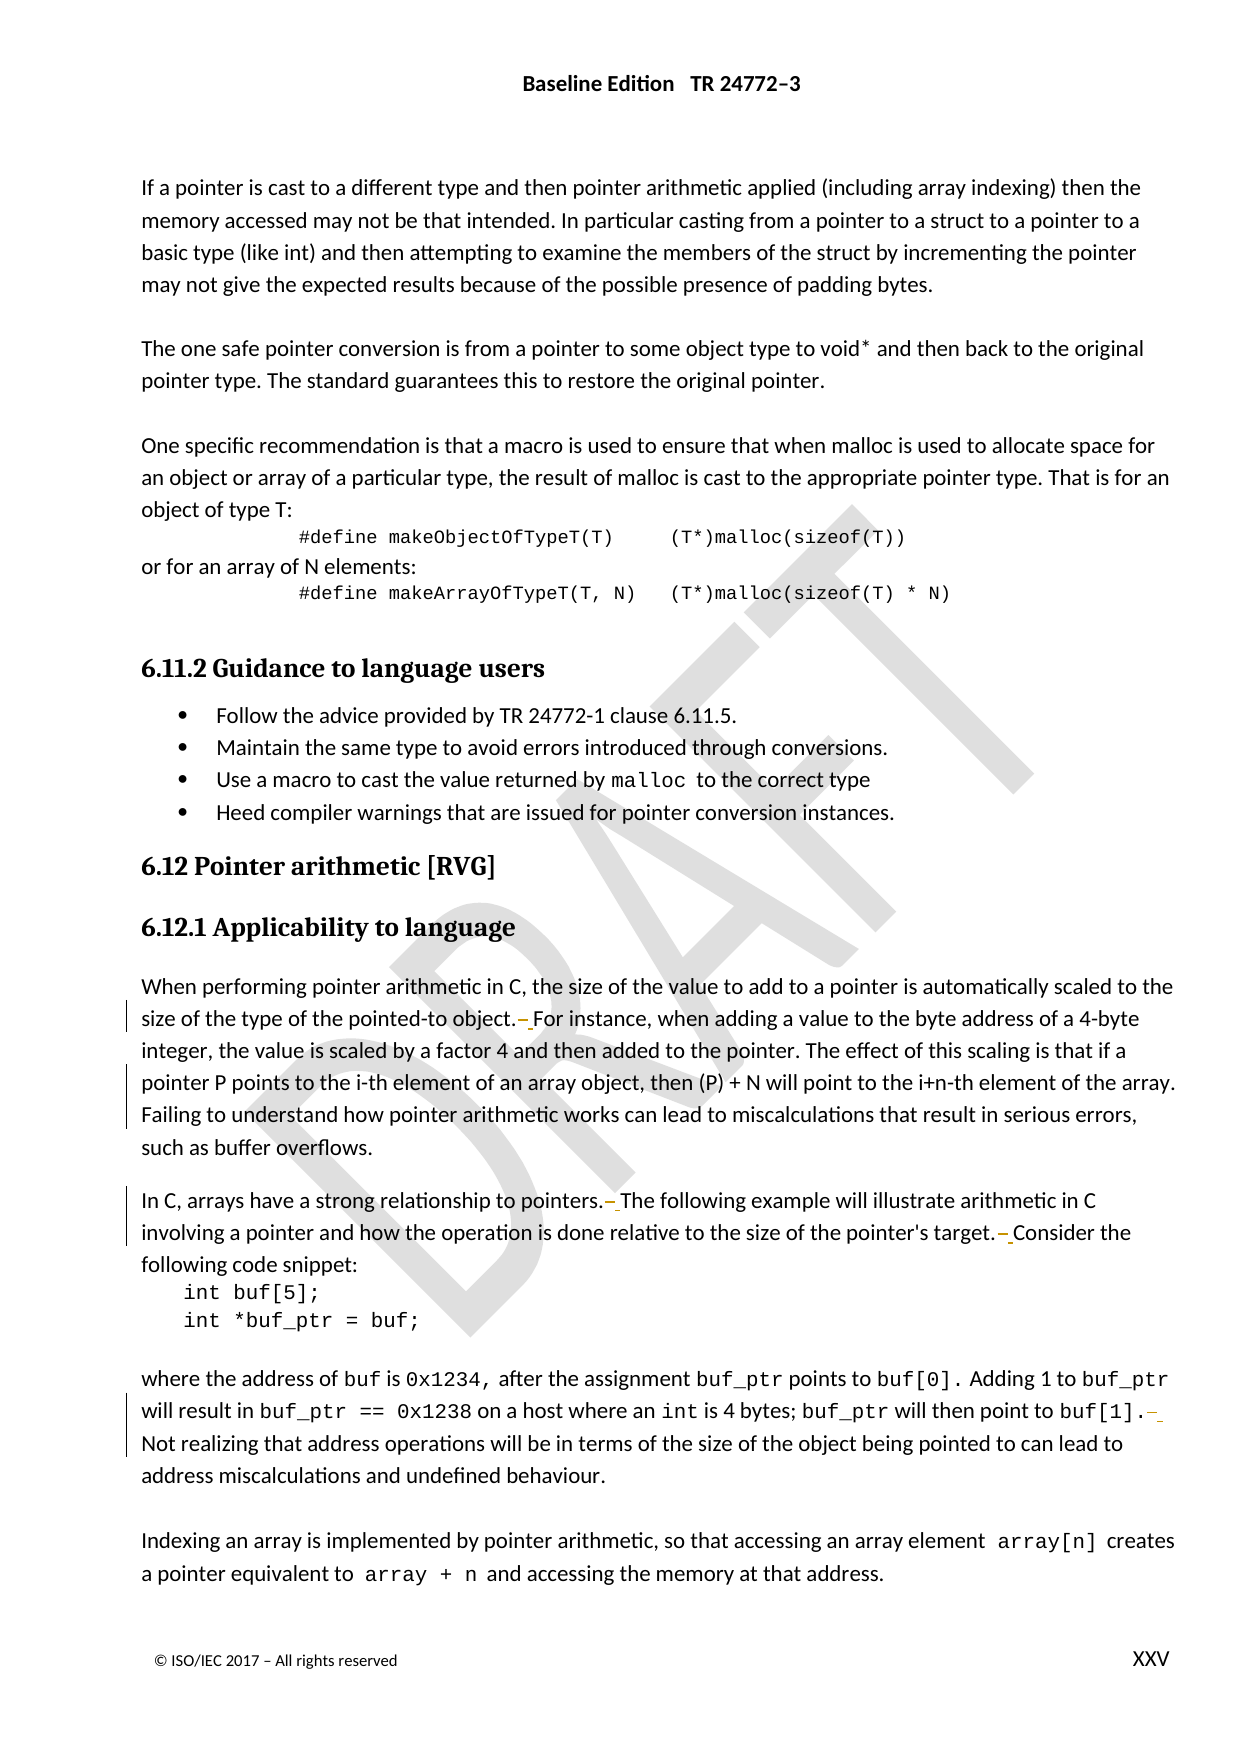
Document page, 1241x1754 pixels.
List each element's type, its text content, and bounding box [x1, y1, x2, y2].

text where the address of buf is 0x1234, after the assignment buf_ptr points to buf[0]. Adding 1 to buf_ptr will result in buf_ptr == 0x1238 on a host where an int is 4 bytes; buf_ptr will then point to buf[1].Not realizing that address operations will be in terms of the size of the object being pointed to can lead to address miscalculations and undefined behaviour. [141, 1364, 1182, 1489]
list Use a macro to cast the value returned by malloc to the correct type [178, 765, 1182, 794]
text #define makeArrayOfTypeT(T, N) (T*)malloc(sizeof(T) * N) [141, 584, 1182, 605]
subtitle 6.11.2 Guidance to language users [141, 653, 1182, 684]
text When performing pointer arithmetic in C, the size of the value to add to a pointer is automatically scaled to the size of the type of the pointed-to object.For instance, when adding a value to the byte address of a 4-byte integer, the value is scaled by a factor 4 and then added to the pointer. The effect of this scaling is that if a pointer P points to the i-th element of an array object, then (P) + N will point to the i+n-th element of the array.Failing to understand how pointer arithmetic works can lead to miscalculations that result in serious errors, such as buffer overflows. [141, 972, 1182, 1161]
text The one safe pointer conversion is from a pointer to some object type to void* and then back to the original pointer type. The standard guarantees this to restore the original pointer. [141, 334, 1182, 395]
list Heed compiler warnings that are issued for pointer conversion instances. [178, 798, 1182, 826]
text Indexing an array is implemented by pointer arithmetic, so that accessing an array element array[n] creates a pointer equivalent to array + n and accessing the memory at that address. [141, 1526, 1182, 1587]
text or for an array of N elements: [141, 552, 1182, 580]
list Follow the advice provided by TR 24772-1 clause 6.11.5. [178, 701, 1182, 729]
text If a pointer is cast to a different type and then pointer arithmetic applied (including array indexing) then the memory accessed may not be that intended. In particular casting from a pointer to a struct to a pointer to a basic type (like int) and then attempting to examine the members of the struct by incrementing the pointer may not give the expected results because of the possible presence of padding bytes. [141, 173, 1182, 298]
text In C, arrays have a strong relationship to pointers.The following example will illustrate arithmetic in C involving a pointer and how the operation is done relative to the size of the pointer's target.Consider the following code snippet: [141, 1186, 1182, 1278]
text #define makeObjectOfTypeT(T) (T*)malloc(sizeof(T)) [141, 528, 1182, 549]
subtitle 6.12 Pointer arithmetic [RVG] [141, 851, 1182, 882]
subtitle 6.12.1 Applicability to language [141, 912, 1182, 943]
text One specific recommendation is that a macro is used to ensure that when malloc is used to allocate space for an object or array of a particular type, the result of malloc is cast to the appropriate pointer type. That is for an object of type T: [141, 431, 1182, 523]
text int *buf_ptr = buf; [141, 1309, 1182, 1333]
list Maintain the same type to avoid errors introduced through conversions. [178, 733, 1182, 761]
text int buf[5]; [141, 1282, 1182, 1306]
